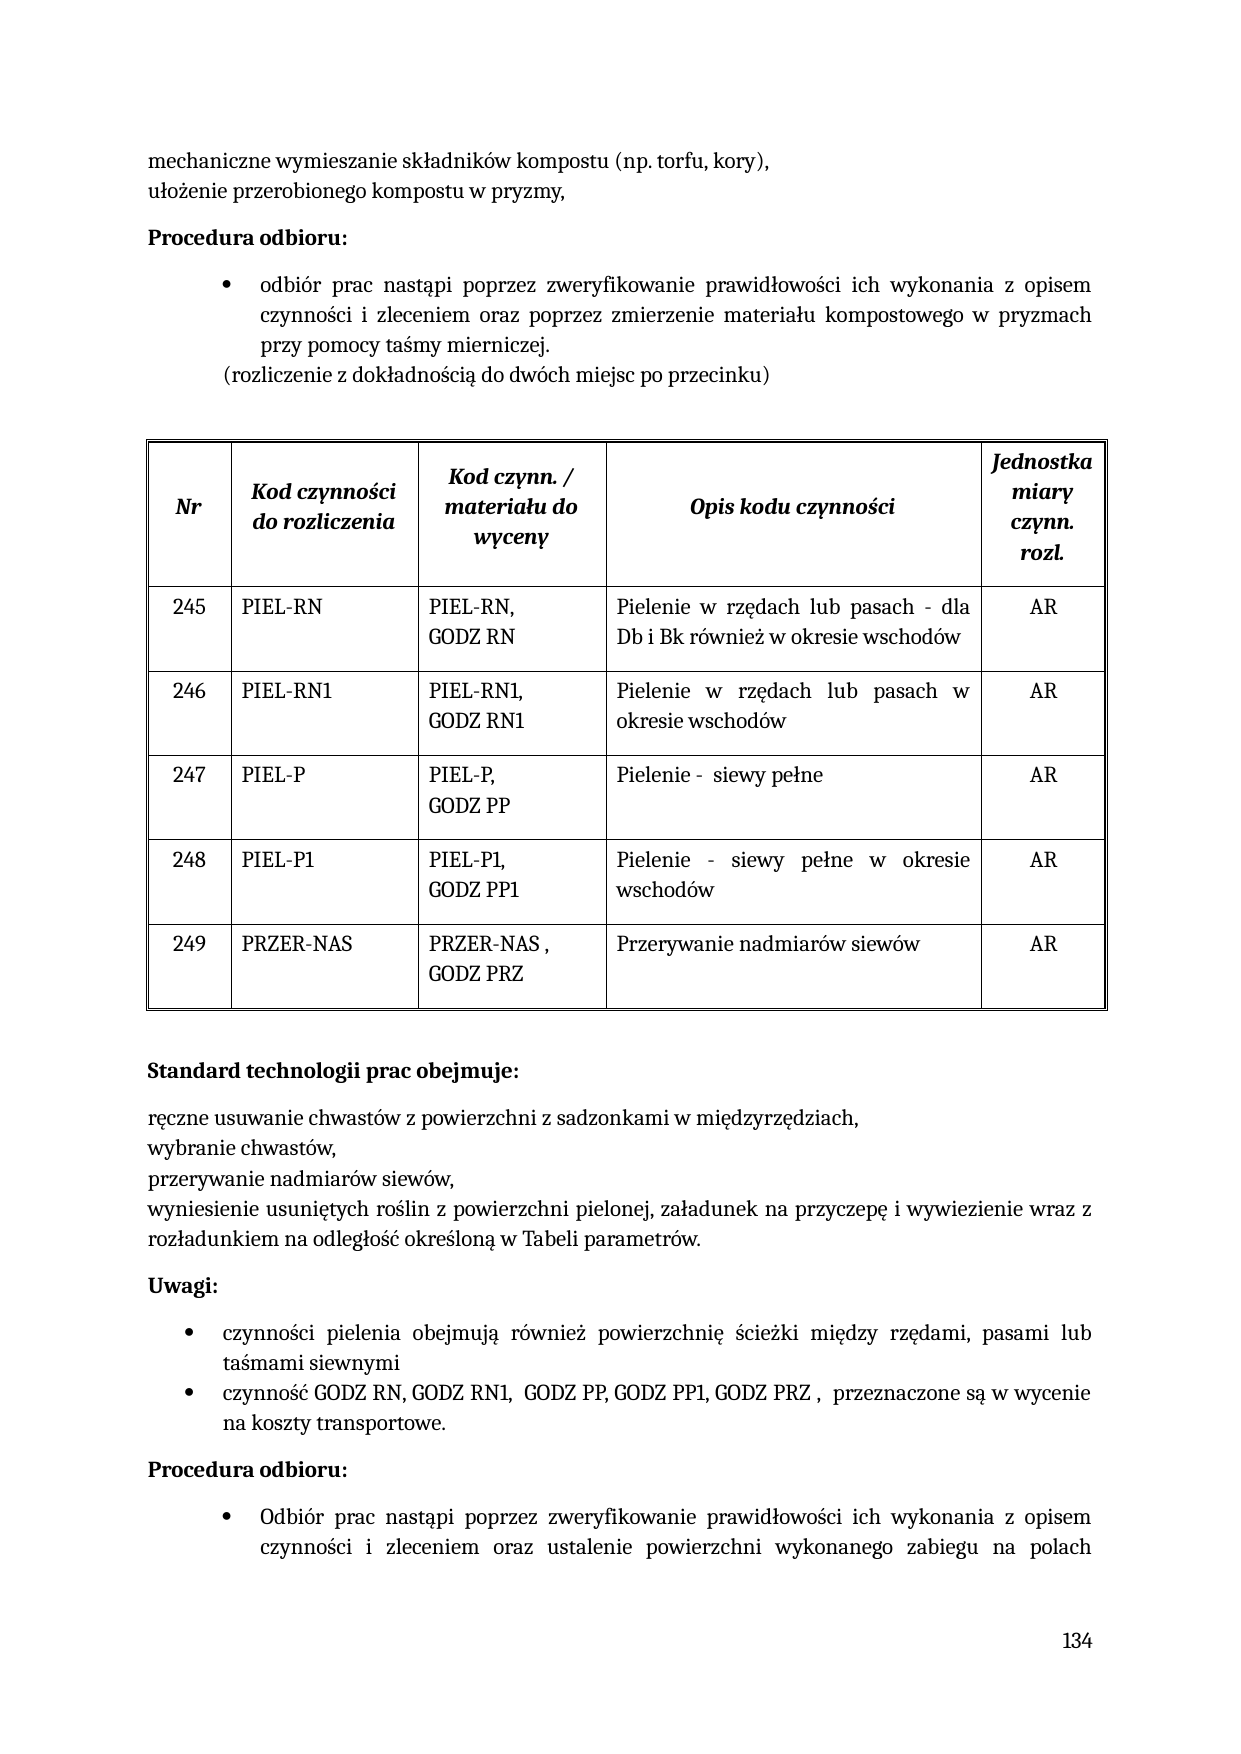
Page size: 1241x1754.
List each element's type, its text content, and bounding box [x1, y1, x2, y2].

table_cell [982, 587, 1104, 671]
list wybranie chwastów, [148, 1135, 1093, 1161]
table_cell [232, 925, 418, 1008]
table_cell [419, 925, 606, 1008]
text Procedura odbioru: [148, 1457, 1093, 1483]
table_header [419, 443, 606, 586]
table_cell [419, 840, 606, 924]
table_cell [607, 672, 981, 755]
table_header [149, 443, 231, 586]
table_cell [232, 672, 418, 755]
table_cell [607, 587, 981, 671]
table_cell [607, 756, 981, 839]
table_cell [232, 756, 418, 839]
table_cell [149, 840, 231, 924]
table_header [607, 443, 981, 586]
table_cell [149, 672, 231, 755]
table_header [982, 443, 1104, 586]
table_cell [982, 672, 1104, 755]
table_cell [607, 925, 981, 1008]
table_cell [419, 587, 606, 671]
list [223, 1504, 1093, 1560]
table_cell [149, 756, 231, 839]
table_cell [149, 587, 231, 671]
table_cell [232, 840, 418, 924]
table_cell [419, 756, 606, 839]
list (rozliczenie z dokładnością do dwóch miejsc po przecinku) [223, 362, 1093, 388]
list wyniesienie usuniętych roślin z powierzchni pielonej, załadunek na przyczepę i wywiezienie wraz z rozładunkiem na odległość określoną w Tabeli parametrów. [148, 1196, 1093, 1252]
list ręczne usuwanie chwastów z powierzchni z sadzonkami w międzyrzędziach, [148, 1105, 1093, 1131]
text Uwagi: [148, 1273, 1093, 1299]
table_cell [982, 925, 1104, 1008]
text Procedura odbioru: [148, 225, 1093, 251]
list czynności pielenia obejmują również powierzchnię ścieżki między rzędami, pasami lub taśmami siewnymi [185, 1319, 1093, 1376]
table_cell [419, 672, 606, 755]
list ułożenie przerobionego kompostu w pryzmy, [148, 178, 1093, 204]
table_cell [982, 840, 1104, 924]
list odbiór prac nastąpi poprzez zweryfikowanie prawidłowości ich wykonania z opisem czynności i zleceniem oraz poprzez zmierzenie materiału kompostowego w pryzmach przy pomocy taśmy mierniczej. [223, 272, 1093, 358]
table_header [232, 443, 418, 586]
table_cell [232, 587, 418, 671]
list przerywanie nadmiarów siewów, [148, 1165, 1093, 1192]
text Standard technologii prac obejmuje: [148, 1058, 1093, 1084]
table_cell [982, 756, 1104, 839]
list czynność GODZ RN, GODZ RN1, GODZ PP, GODZ PP1, GODZ PRZ , przeznaczone są w wycenie na koszty transportowe. [185, 1380, 1093, 1436]
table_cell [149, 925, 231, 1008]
list mechaniczne wymieszanie składników kompostu (np. torfu, kory), [148, 148, 1093, 174]
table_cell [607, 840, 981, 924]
